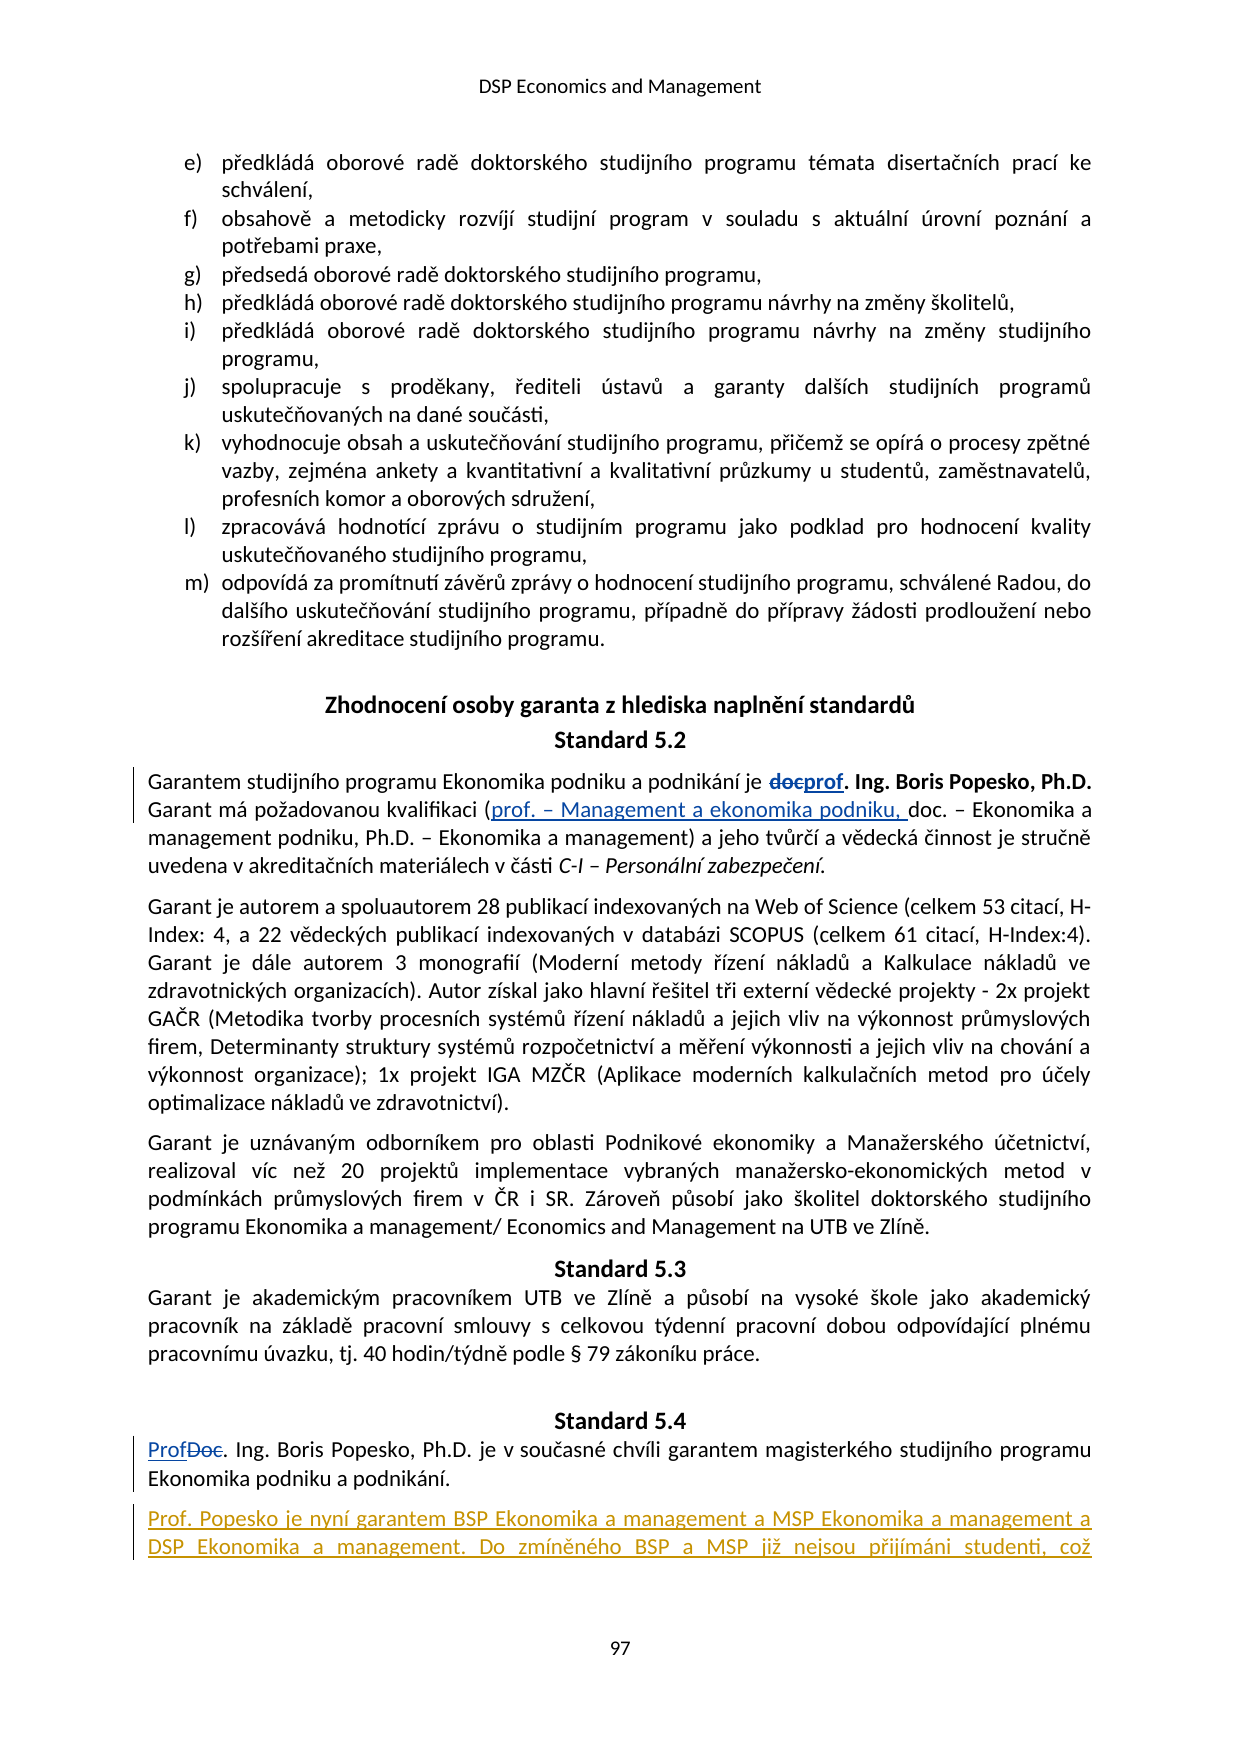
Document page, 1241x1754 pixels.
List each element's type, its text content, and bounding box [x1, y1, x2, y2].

subtitle Standard 5.3 [148, 1253, 1093, 1283]
list odpovídá za promítnutí závěrů zprávy o hodnocení studijního programu, schválené Radou, do dalšího uskutečňování studijního programu, případně do přípravy žádosti prodloužení nebo rozšíření akreditace studijního programu. [184, 568, 1093, 652]
list zpracovává hodnotící zprávu o studijním programu jako podklad pro hodnocení kvality uskutečňovaného studijního programu, [184, 512, 1093, 568]
list předkládá oborové radě doktorského studijního programu témata disertačních prací ke schválení, [184, 148, 1093, 204]
subtitle Zhodnocení osoby garanta z hlediska naplnění standardů [148, 689, 1093, 720]
list obsahově a metodicky rozvíjí studijní program v souladu s aktuální úrovní poznání a potřebami praxe, [184, 204, 1093, 260]
list předsedá oborové radě doktorského studijního programu, [184, 260, 1093, 288]
text Garantem studijního programu Ekonomika podniku a podnikání je . Ing. Boris Popesko, Ph.D. Garant má požadovanou kvalifikaci (doc. – Ekonomika a management podniku, Ph.D. – Ekonomika a management) a jeho tvůrčí a vědecká činnost je stručně uvedena v akreditačních materiálech v části C-I – Personální zabezpečení. [148, 767, 1093, 879]
subtitle Standard 5.2 [148, 724, 1093, 755]
text Garant je autorem a spoluautorem 28 publikací indexovaných na Web of Science (celkem 53 citací, H-Index: 4, a 22 vědeckých publikací indexovaných v databázi SCOPUS (celkem 61 citací, H-Index:4). Garant je dále autorem 3 monografií (Moderní metody řízení nákladů a Kalkulace nákladů ve zdravotnických organizacích). Autor získal jako hlavní řešitel tři externí vědecké projekty - 2x projekt GAČR (Metodika tvorby procesních systémů řízení nákladů a jejich vliv na výkonnost průmyslových firem, Determinanty struktury systémů rozpočetnictví a měření výkonnosti a jejich vliv na chování a výkonnost organizace); 1x projekt IGA MZČR (Aplikace moderních kalkulačních metod pro účely optimalizace nákladů ve zdravotnictví). [148, 892, 1093, 1116]
text Garant je akademickým pracovníkem UTB ve Zlíně a působí na vysoké škole jako akademický pracovník na základě pracovní smlouvy s celkovou týdenní pracovní dobou odpovídající plnému pracovnímu úvazku, tj. 40 hodin/týdně podle § 79 zákoníku práce. [148, 1283, 1093, 1368]
text . Ing. Boris Popesko, Ph.D. je v současné chvíli garantem magisterkého studijního programu Ekonomika podniku a podnikání. [148, 1436, 1093, 1492]
text Garant je uznávaným odborníkem pro oblasti Podnikové ekonomiky a Manažerského účetnictví, realizoval víc než 20 projektů implementace vybraných manažersko-ekonomických metod v podmínkách průmyslových firem v ČR i SR. Zároveň působí jako školitel doktorského studijního programu Ekonomika a management/ Economics and Management na UTB ve Zlíně. [148, 1128, 1093, 1241]
list vyhodnocuje obsah a uskutečňování studijního programu, přičemž se opírá o procesy zpětné vazby, zejména ankety a kvantitativní a kvalitativní průzkumy u studentů, zaměstnavatelů, profesních komor a oborových sdružení, [184, 428, 1093, 512]
subtitle Standard 5.4 [148, 1405, 1093, 1436]
list předkládá oborové radě doktorského studijního programu návrhy na změny studijního programu, [184, 316, 1093, 372]
list předkládá oborové radě doktorského studijního programu návrhy na změny školitelů, [184, 288, 1093, 316]
list spolupracuje s proděkany, řediteli ústavů a garanty dalších studijních programů uskutečňovaných na dané součásti, [184, 372, 1093, 428]
